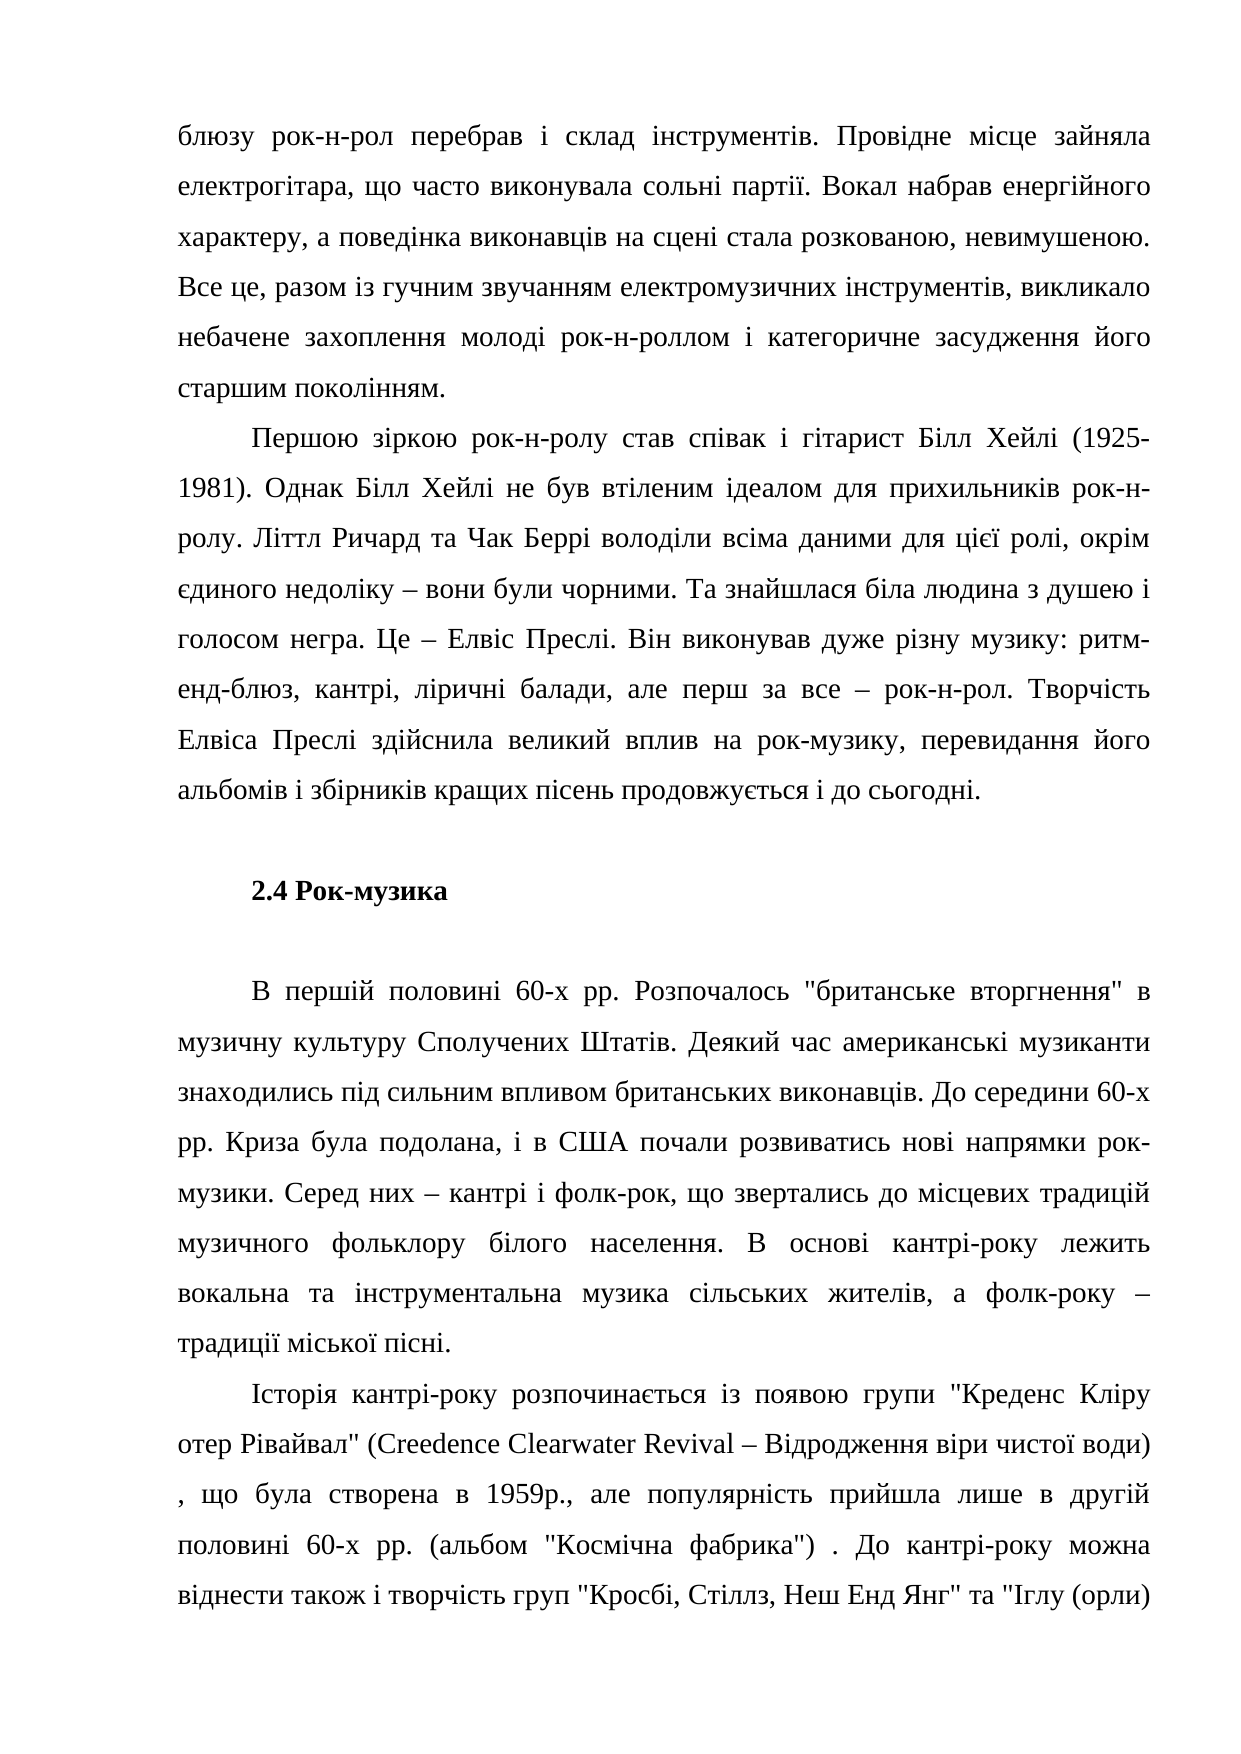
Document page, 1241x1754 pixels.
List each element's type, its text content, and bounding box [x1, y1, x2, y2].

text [177, 1376, 1152, 1611]
text 2.4 Рок-музика [177, 873, 1152, 906]
text В першій половині 60-х рр. Розпочалось "британське вторгнення" в музичну культуру Сполучених Штатів. Деякий час американські музиканти знаходились під сильним впливом британських виконавців. До середини 60-х рр. Криза була подолана, і в США почали розвиватись нові напрямки рок-музики. Серед них – кантрі і фолк-рок, що звертались до місцевих традицій музичного фольклору білого населення. В основі кантрі-року лежить вокальна та інструментальна музика сільських жителів, а фолк-року – традиції міської пісні. [177, 973, 1152, 1359]
text Першою зіркою рок-н-ролу став співак і гітарист Білл Хейлі (1925-1981). Однак Білл Хейлі не був втіленим ідеалом для прихильників рок-н-ролу. Літтл Ричард та Чак Беррі володіли всіма даними для цієї ролі, окрім єдиного недоліку – вони були чорними. Та знайшлася біла людина з душею і голосом негра. Це – Елвіс Преслі. Він виконував дуже різну музику: ритм-енд-блюз, кантрі, ліричні балади, але перш за все – рок-н-рол. Творчість Елвіса Преслі здійснила великий вплив на рок-музику, перевидання його альбомів і збірників кращих пісень продовжується і до сьогодні. [177, 420, 1152, 806]
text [177, 118, 1152, 403]
